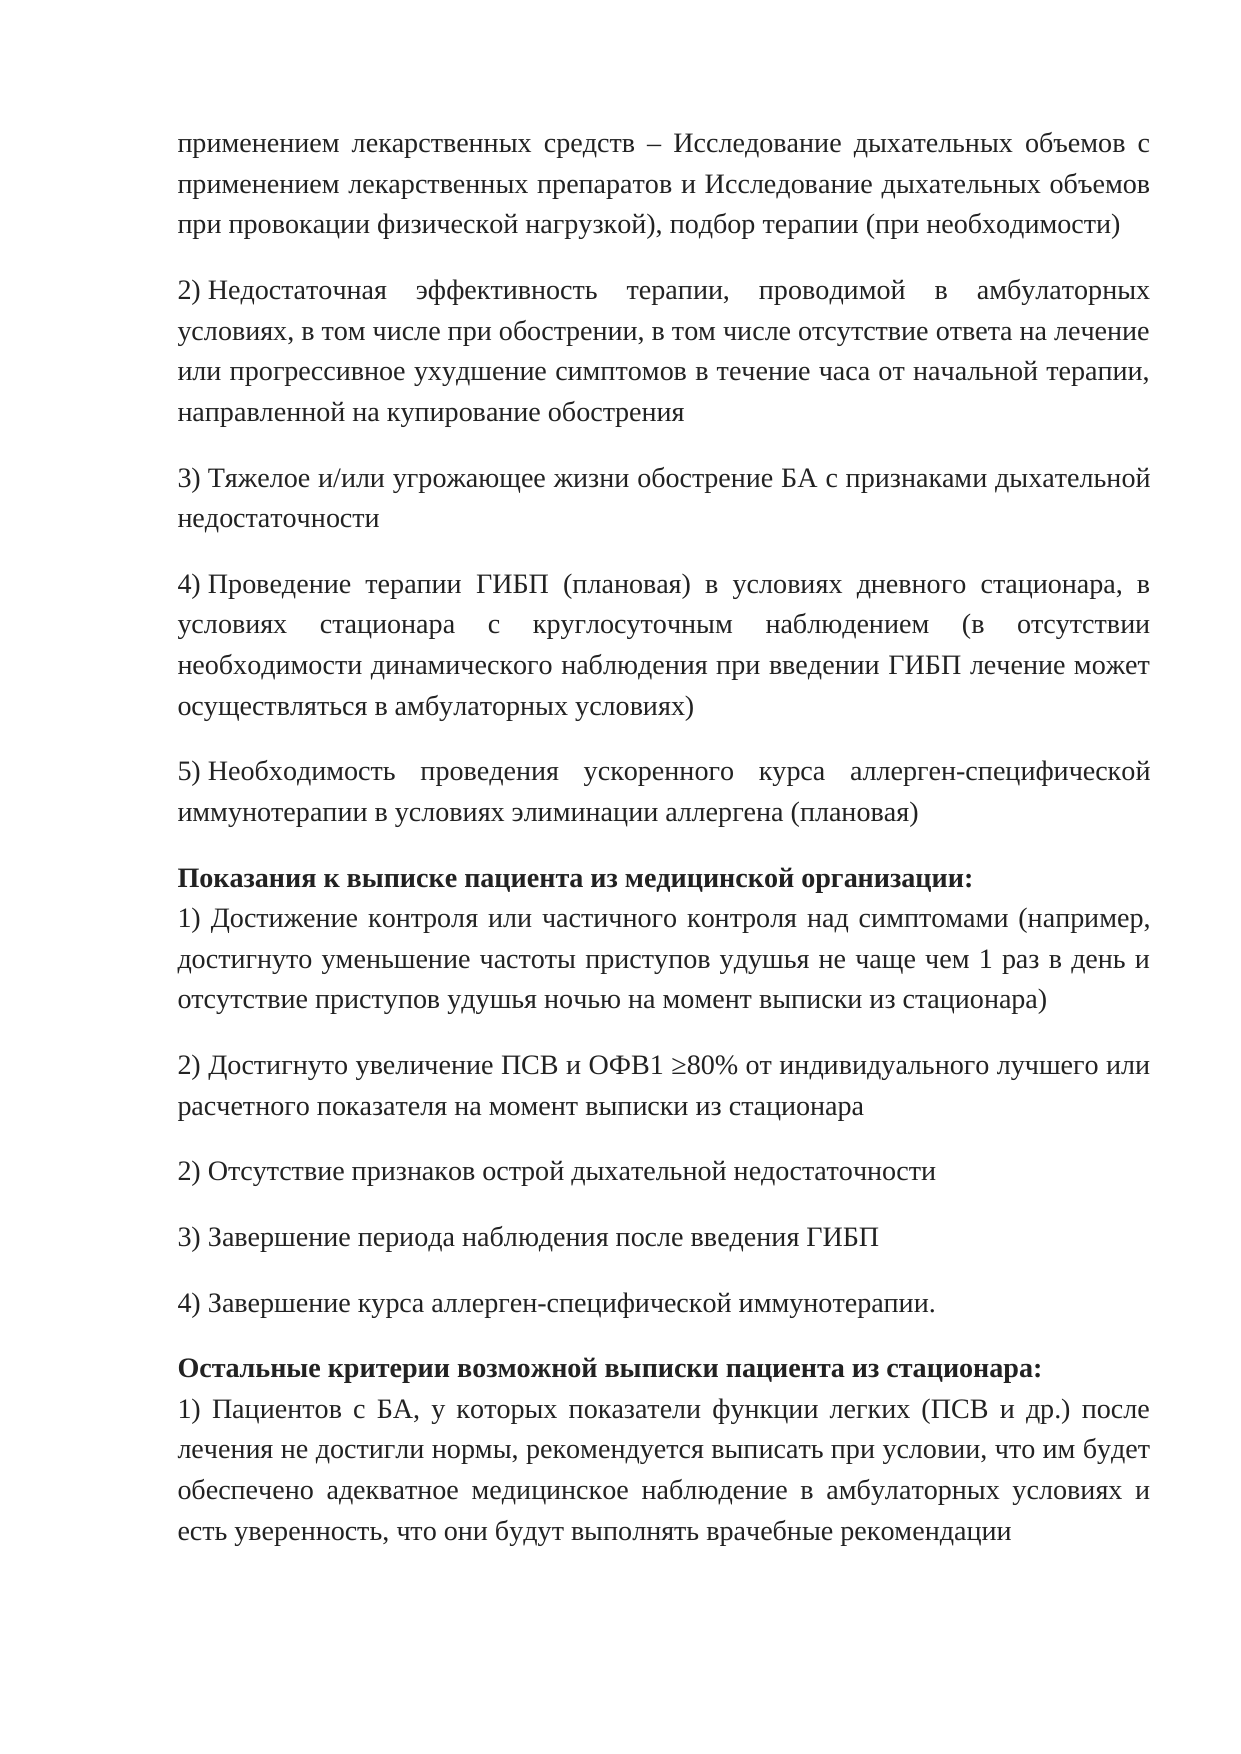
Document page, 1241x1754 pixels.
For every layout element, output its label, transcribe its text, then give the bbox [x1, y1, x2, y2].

text 4) Завершение курса аллерген-специфической иммунотерапии. [177, 1277, 1152, 1318]
text 5) Необходимость проведения ускоренного курса аллерген-специфической иммунотерапии в условиях элиминации аллергена (плановая) [177, 746, 1152, 827]
text 3) Тяжелое и/или угрожающее жизни обострение БА с признаками дыхательной недостаточности [177, 452, 1152, 534]
text 2) Недостаточная эффективность терапии, проводимой в амбулаторных условиях, в том числе при обострении, в том числе отсутствие ответа на лечение или прогрессивное ухудшение симптомов в течение часа от начальной терапии, направленной на купирование обострения [177, 265, 1152, 427]
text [177, 118, 1152, 240]
text Показания к выписке пациента из медицинской организации: [177, 852, 1152, 893]
text 1) Пациентов с БА, у которых показатели функции легких (ПСВ и др.) после лечения не достигли нормы, рекомендуется выписать при условии, что им будет обеспечено адекватное медицинское наблюдение в амбулаторных условиях и есть уверенность, что они будут выполнять врачебные рекомендации [177, 1384, 1152, 1546]
text 3) Завершение периода наблюдения после введения ГИБП [177, 1212, 1152, 1252]
text 2) Отсутствие признаков острой дыхательной недостаточности [177, 1146, 1152, 1187]
text 1) Достижение контроля или частичного контроля над симптомами (например, достигнуто уменьшение частоты приступов удушья не чаще чем 1 раз в день и отсутствие приступов удушья ночью на момент выписки из стационара) [177, 893, 1152, 1015]
text 2) Достигнуто увеличение ПСВ и ОФВ1 ≥80% от индивидуального лучшего или расчетного показателя на момент выписки из стационара [177, 1040, 1152, 1121]
text Остальные критерии возможной выписки пациента из стационара: [177, 1343, 1152, 1384]
text 4) Проведение терапии ГИБП (плановая) в условиях дневного стационара, в условиях стационара с круглосуточным наблюдением (в отсутствии необходимости динамического наблюдения при введении ГИБП лечение может осуществляться в амбулаторных условиях) [177, 559, 1152, 721]
